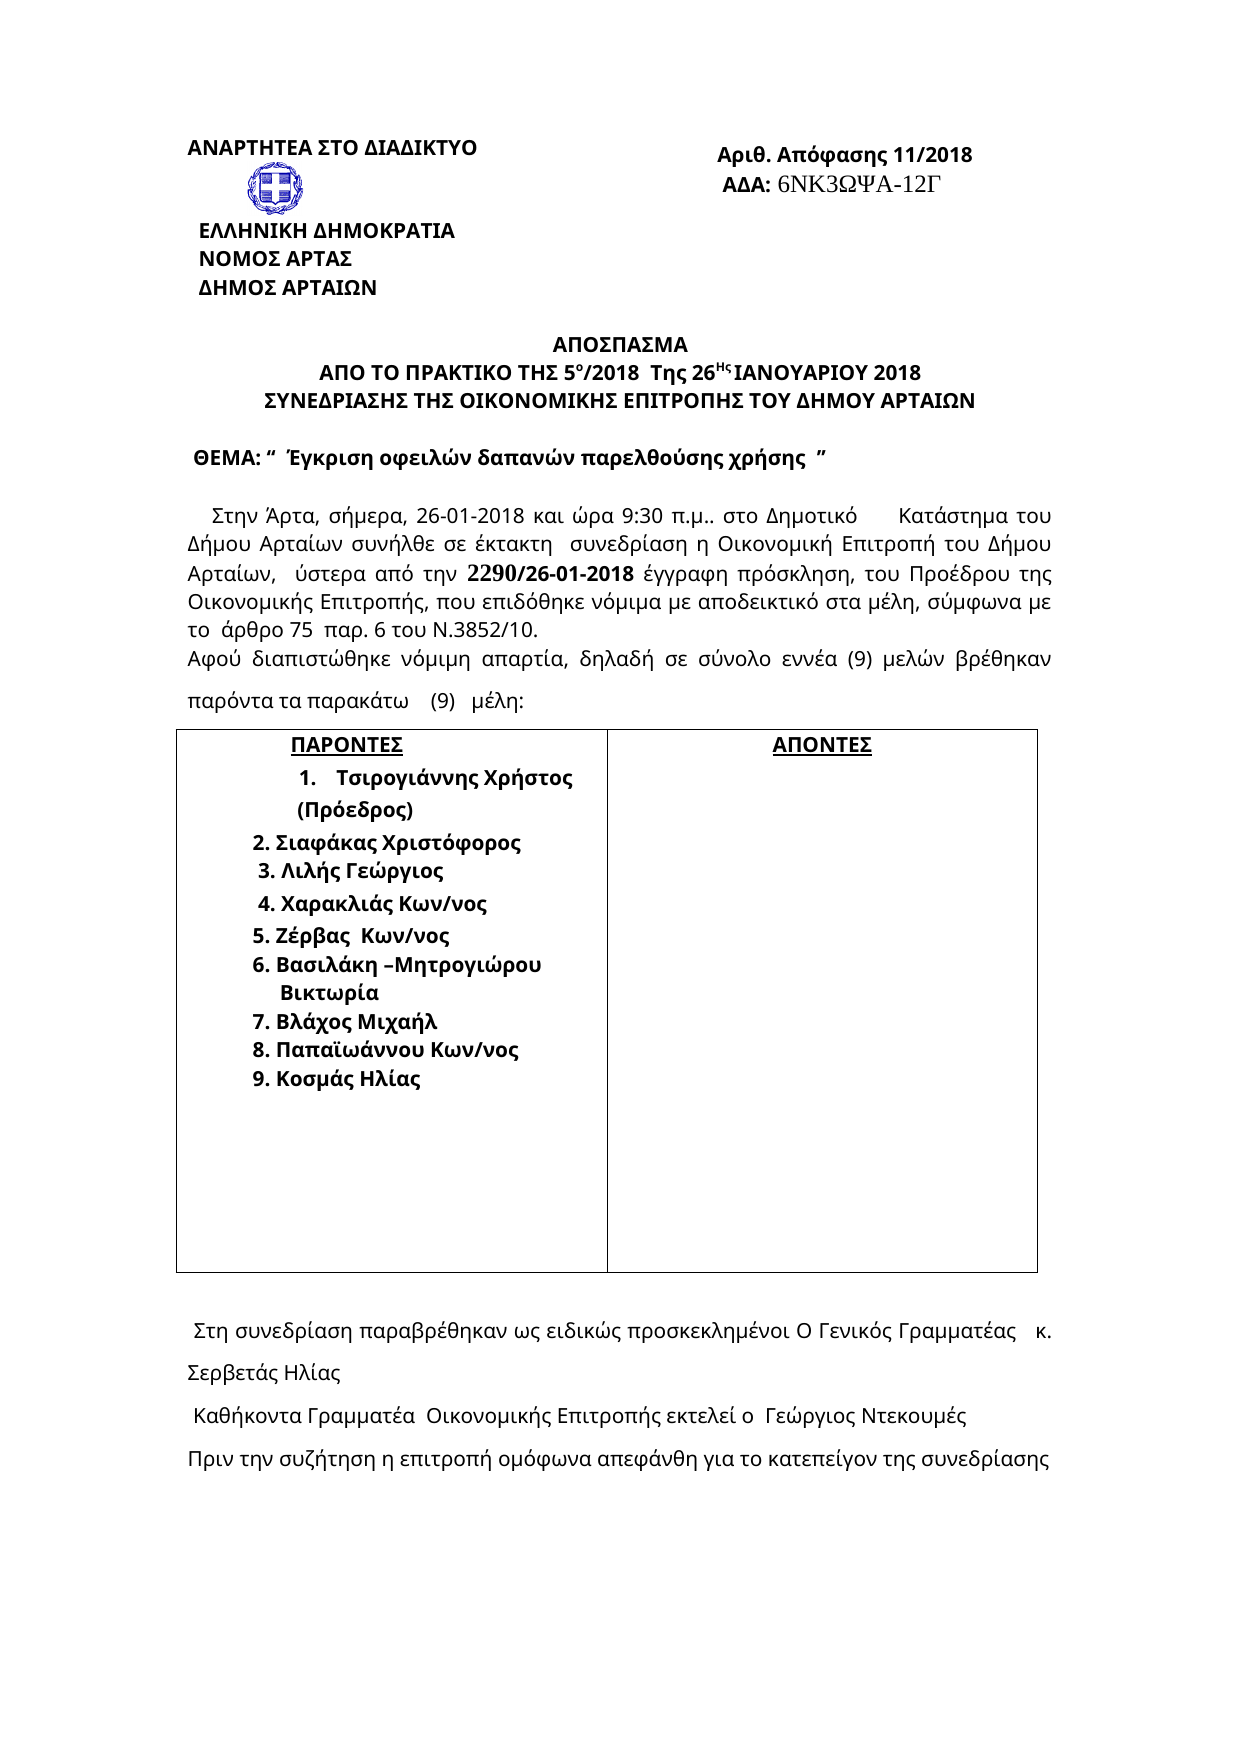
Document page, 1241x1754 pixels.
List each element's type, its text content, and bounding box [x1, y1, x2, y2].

text ΑΠΟΣΠΑΣΜΑ [187, 330, 1053, 358]
table_header ΠΑΡΟΝΤΕΣ Τσιρογιάννης Χρήστος (Πρόεδρος) 2. Σιαφάκας Χριστόφορος 3. Λιλής Γεώργιος 4. Χαρακλιάς Κων/νος 5. Ζέρβας Κων/νος 6. Βασιλάκη –Μητρογιώρου Βικτωρία 7. Βλάχος Μιχαήλ 8. Παπαϊωάννου Κων/νος 9. Κοσμάς Ηλίας [177, 730, 607, 1272]
text ΔΗΜΟΣ ΑΡΤΑΙΩΝ [187, 273, 1166, 301]
text ΝΟΜΟΣ ΑΡΤΑΣ [187, 244, 1053, 273]
text ΑΠΟ ΤΟ ΠΡΑΚΤΙΚΟ ΤΗΣ 5ο/2018 Της 26Ης ΙΑΝΟΥΑΡΙΟΥ 2018 [187, 358, 1053, 387]
text Καθήκοντα Γραμματέα Οικονομικής Επιτροπής εκτελεί ο Γεώργιος Ντεκουμές [187, 1401, 1048, 1429]
text ΑΝΑΡΤΗΤΕΑ ΣΤΟ ΔΙΑΔΙΚΤΥΟ [187, 133, 1053, 161]
table_header ΑΠΟΝΤΕΣ [608, 730, 1037, 1272]
text Αφού διαπιστώθηκε νόμιμη απαρτία, δηλαδή σε σύνολο εννέα (9) μελών βρέθηκαν παρόντα τα παρακάτω (9) μέλη: [187, 644, 1053, 715]
text ΘΕΜΑ: ‘‘ Έγκριση οφειλών δαπανών παρελθούσης χρήσης ’’ [187, 443, 1053, 472]
text ΕΛΛΗΝΙΚΗ ΔΗΜΟΚΡΑΤΙΑ [187, 216, 1053, 244]
text Στη συνεδρίαση παραβρέθηκαν ως ειδικώς προσκεκλημένοι Ο Γενικός Γραμματέας κ. Σερβετάς Ηλίας [187, 1316, 1053, 1387]
text Πριν την συζήτηση η επιτροπή ομόφωνα απεφάνθη για το κατεπείγον της συνεδρίασης [187, 1444, 1053, 1472]
text ΣΥΝΕΔΡΙΑΣΗΣ ΤΗΣ ΟΙΚΟΝΟΜΙΚΗΣ ΕΠΙΤΡΟΠΗΣ ΤΟΥ ΔΗΜΟΥ ΑΡΤΑΙΩΝ [187, 387, 1053, 415]
text Στην Άρτα, σήμερα, 26-01-2018 και ώρα 9:30 π.μ.. στο Δημοτικό Κατάστημα του Δήμου Αρταίων συνήλθε σε έκτακτη συνεδρίαση η Οικονομική Επιτροπή του Δήμου Αρταίων, ύστερα από την 2290/26-01-2018 έγγραφη πρόσκληση, του Προέδρου της Οικονομικής Επιτροπής, που επιδόθηκε νόμιμα με αποδεικτικό στα μέλη, σύμφωνα με το άρθρο 75 παρ. 6 του Ν.3852/10. [187, 501, 1053, 644]
picture [247, 161, 304, 216]
